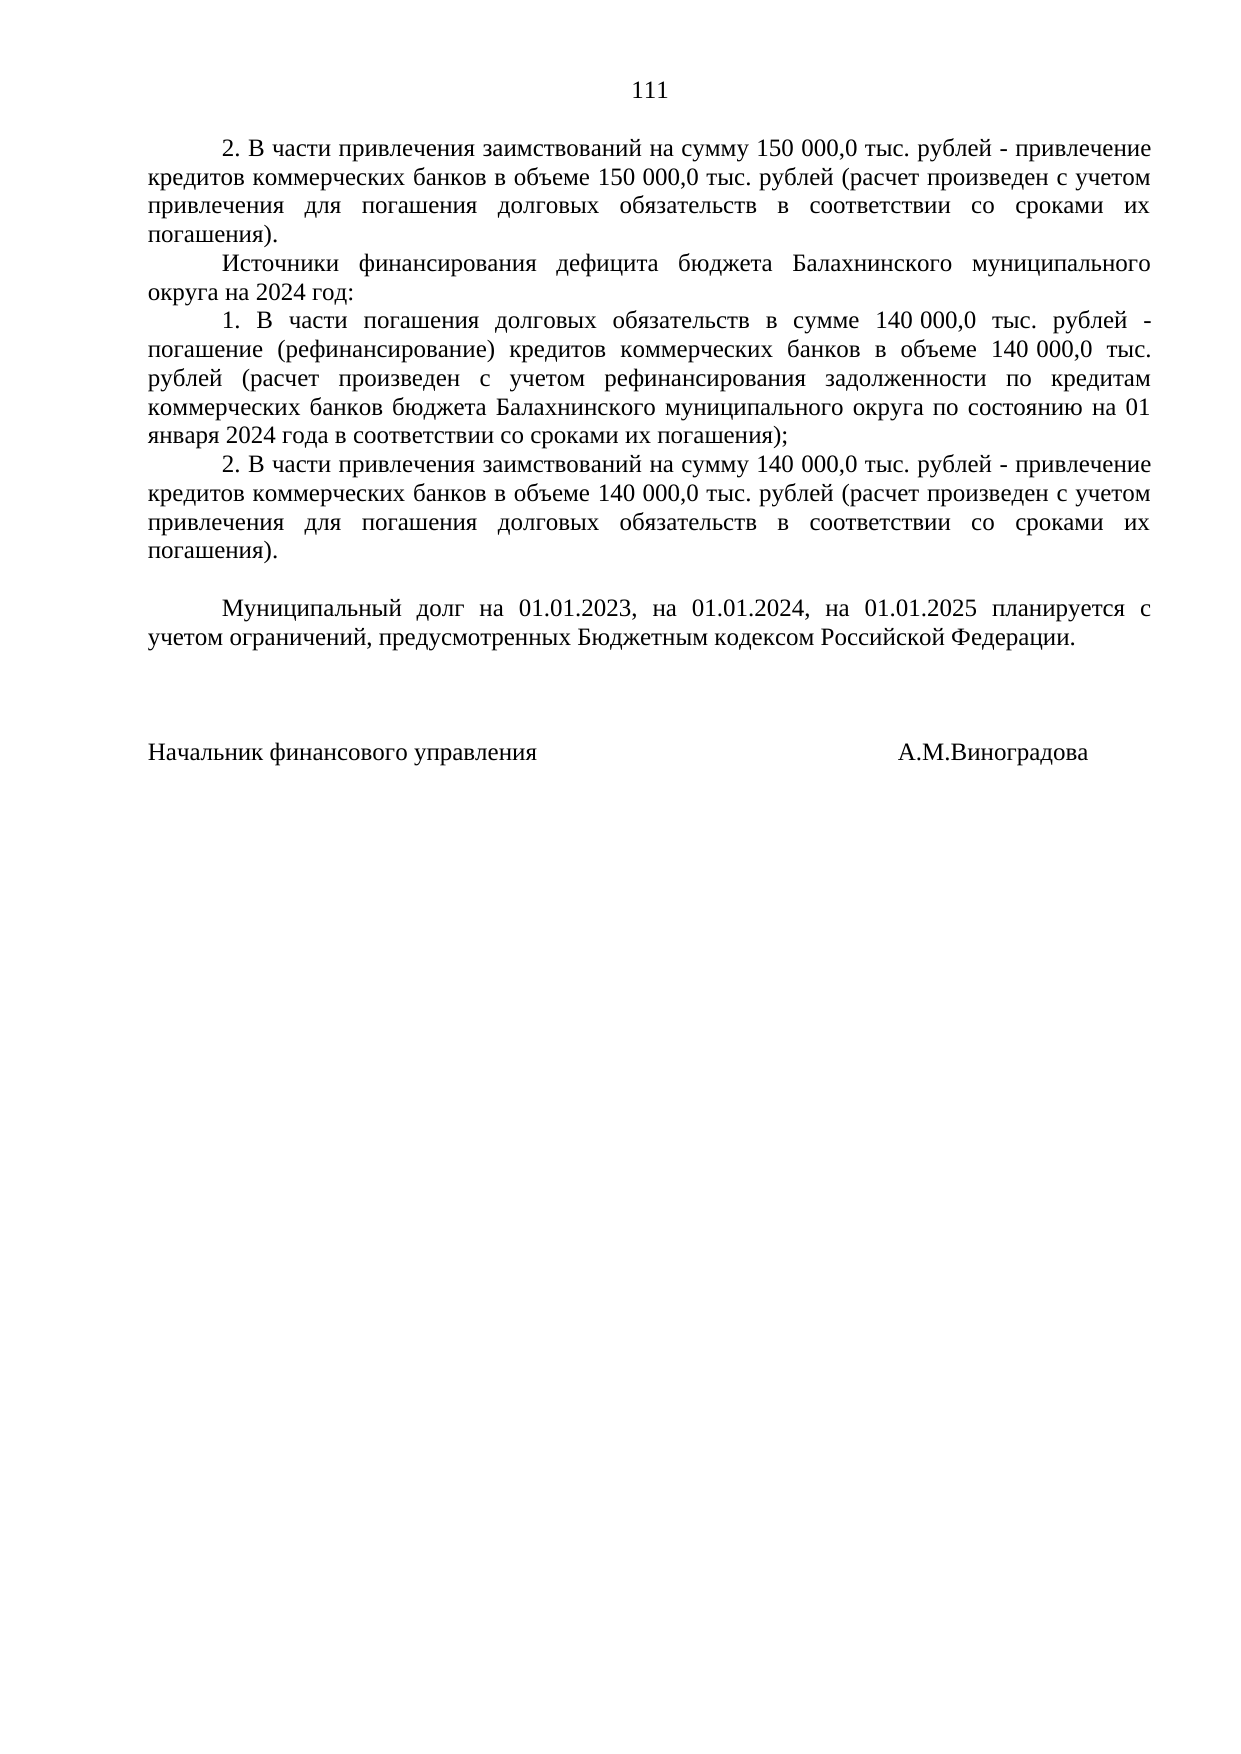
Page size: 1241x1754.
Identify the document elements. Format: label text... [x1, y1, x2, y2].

text 1. В части погашения долговых обязательств в сумме 140 000,0 тыс. рублей - погашение (рефинансирование) кредитов коммерческих банков в объеме 140 000,0 тыс. рублей (расчет произведен с учетом рефинансирования задолженности по кредитам коммерческих банков бюджета Балахнинского муниципального округа по состоянию на 01 января 2024 года в соответствии со сроками их погашения); [148, 305, 1152, 449]
text Источники финансирования дефицита бюджета Балахнинского муниципального округа на 2024 год: [148, 248, 1152, 305]
text 2. В части привлечения заимствований на сумму 150 000,0 тыс. рублей - привлечение кредитов коммерческих банков в объеме 150 000,0 тыс. рублей (расчет произведен с учетом привлечения для погашения долговых обязательств в соответствии со сроками их погашения). [148, 133, 1152, 248]
text Начальник финансового управления А.М.Виноградова [148, 737, 1152, 765]
text Муниципальный долг на 01.01.2023, на 01.01.2024, на 01.01.2025 планируется с учетом ограничений, предусмотренных Бюджетным кодексом Российской Федерации. [148, 593, 1152, 650]
